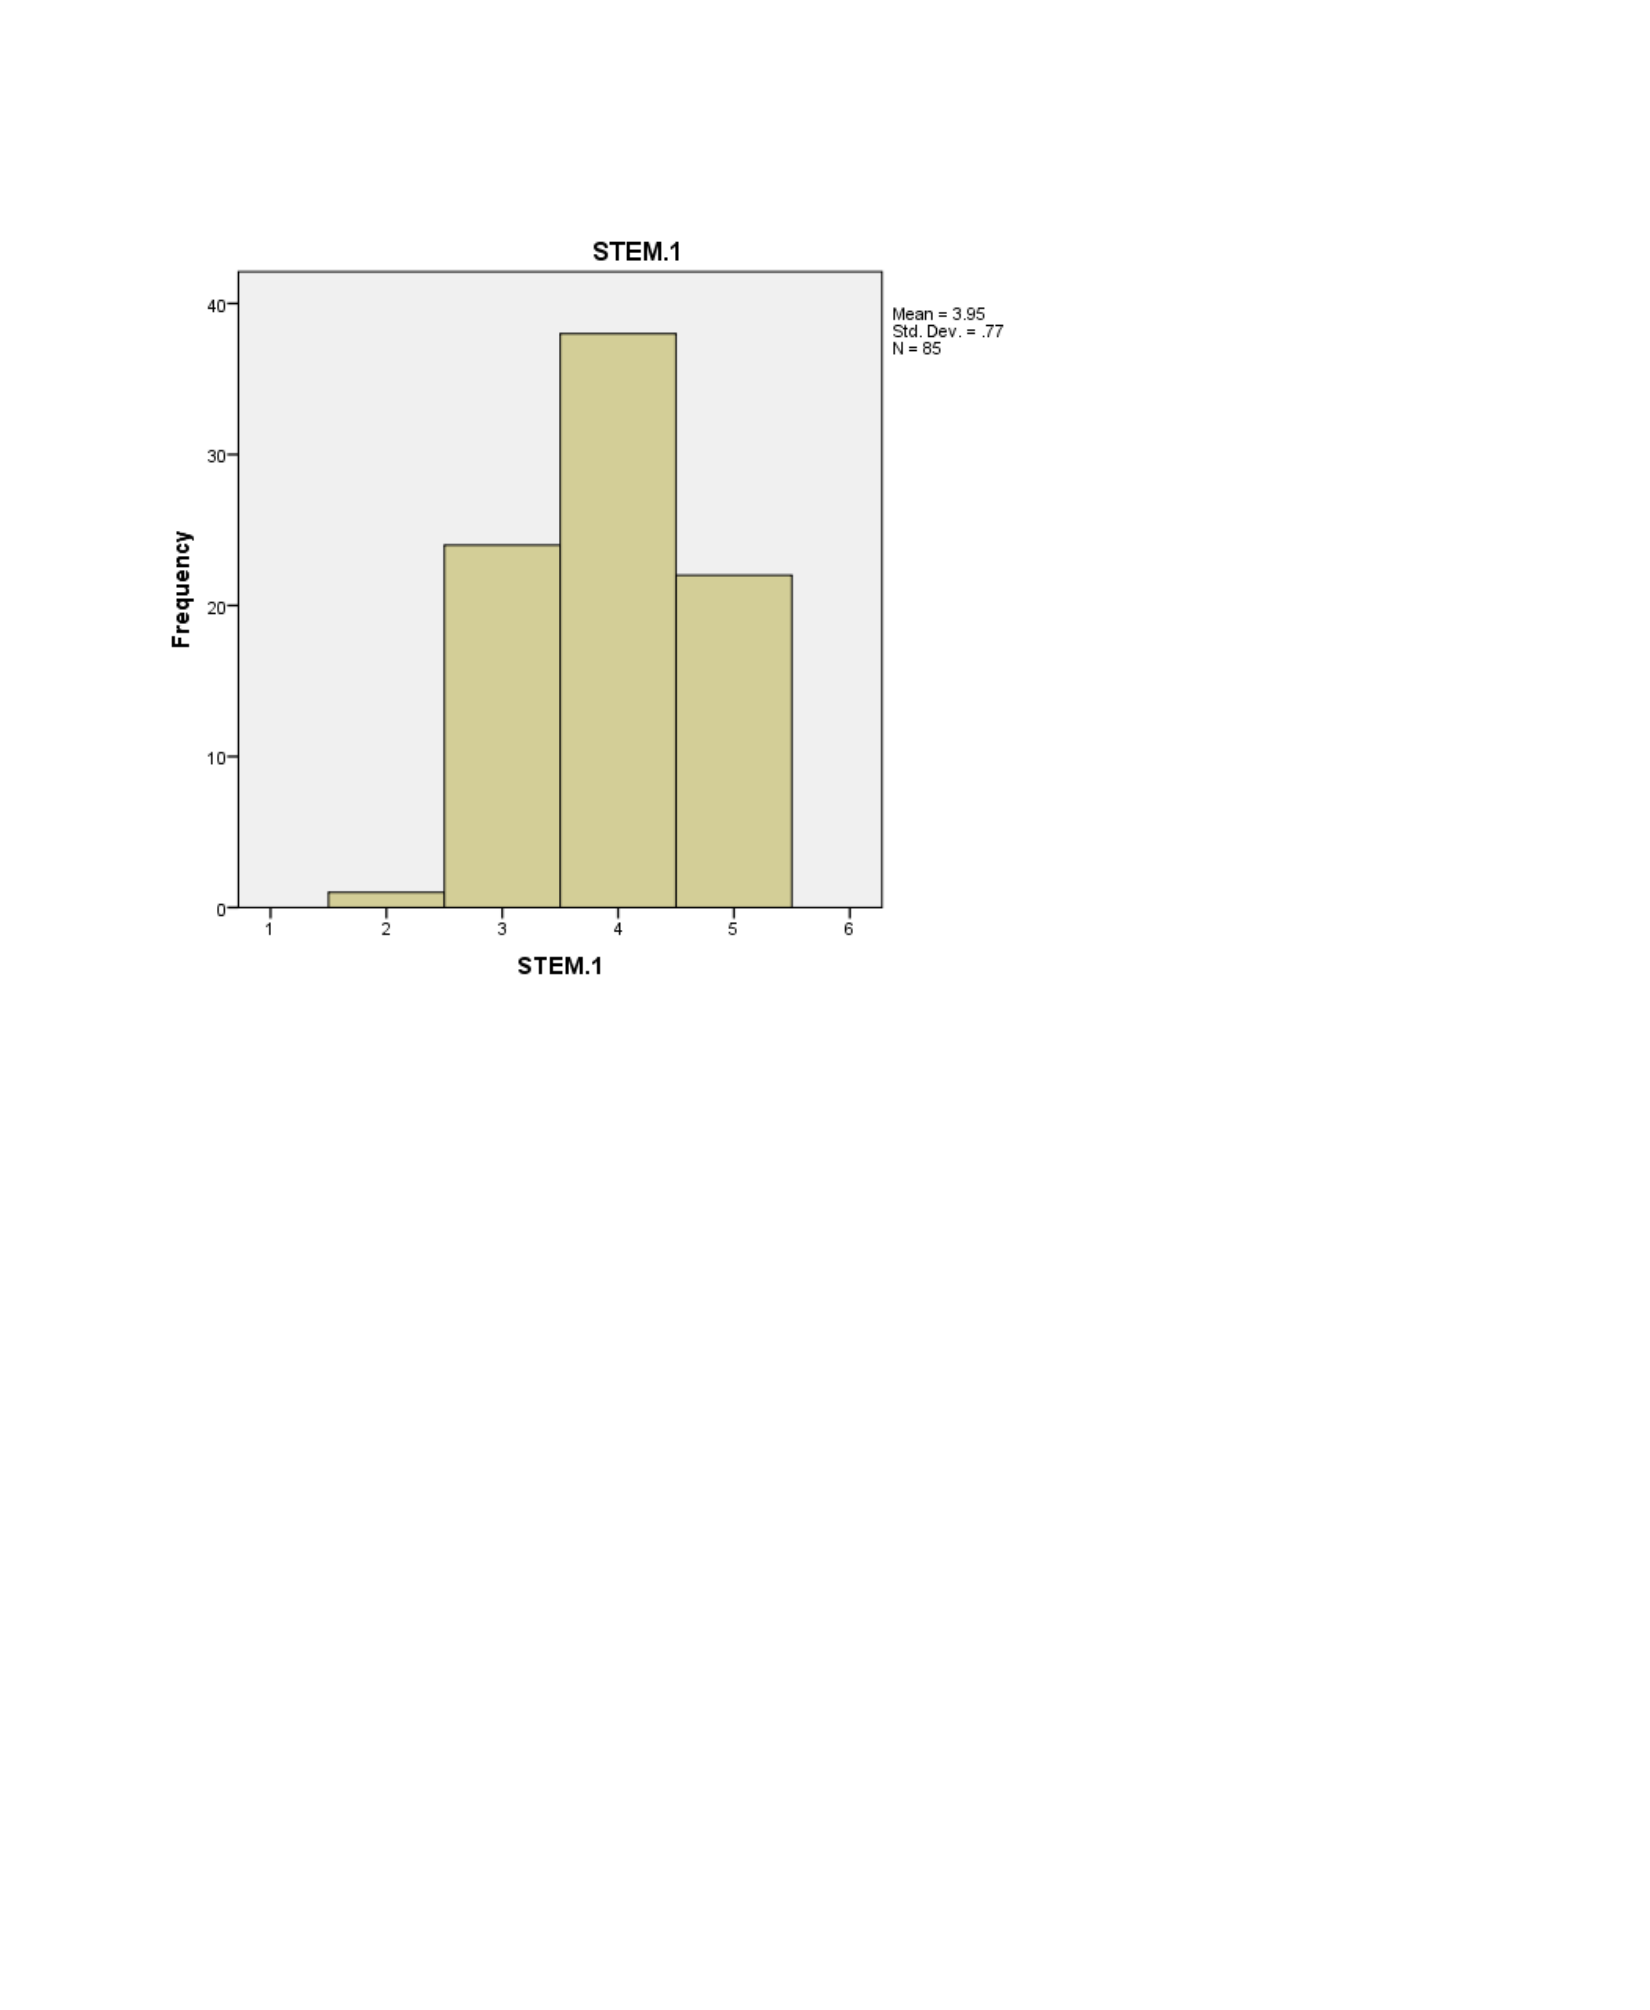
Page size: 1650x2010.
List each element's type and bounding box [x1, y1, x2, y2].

picture [147, 218, 1129, 1001]
